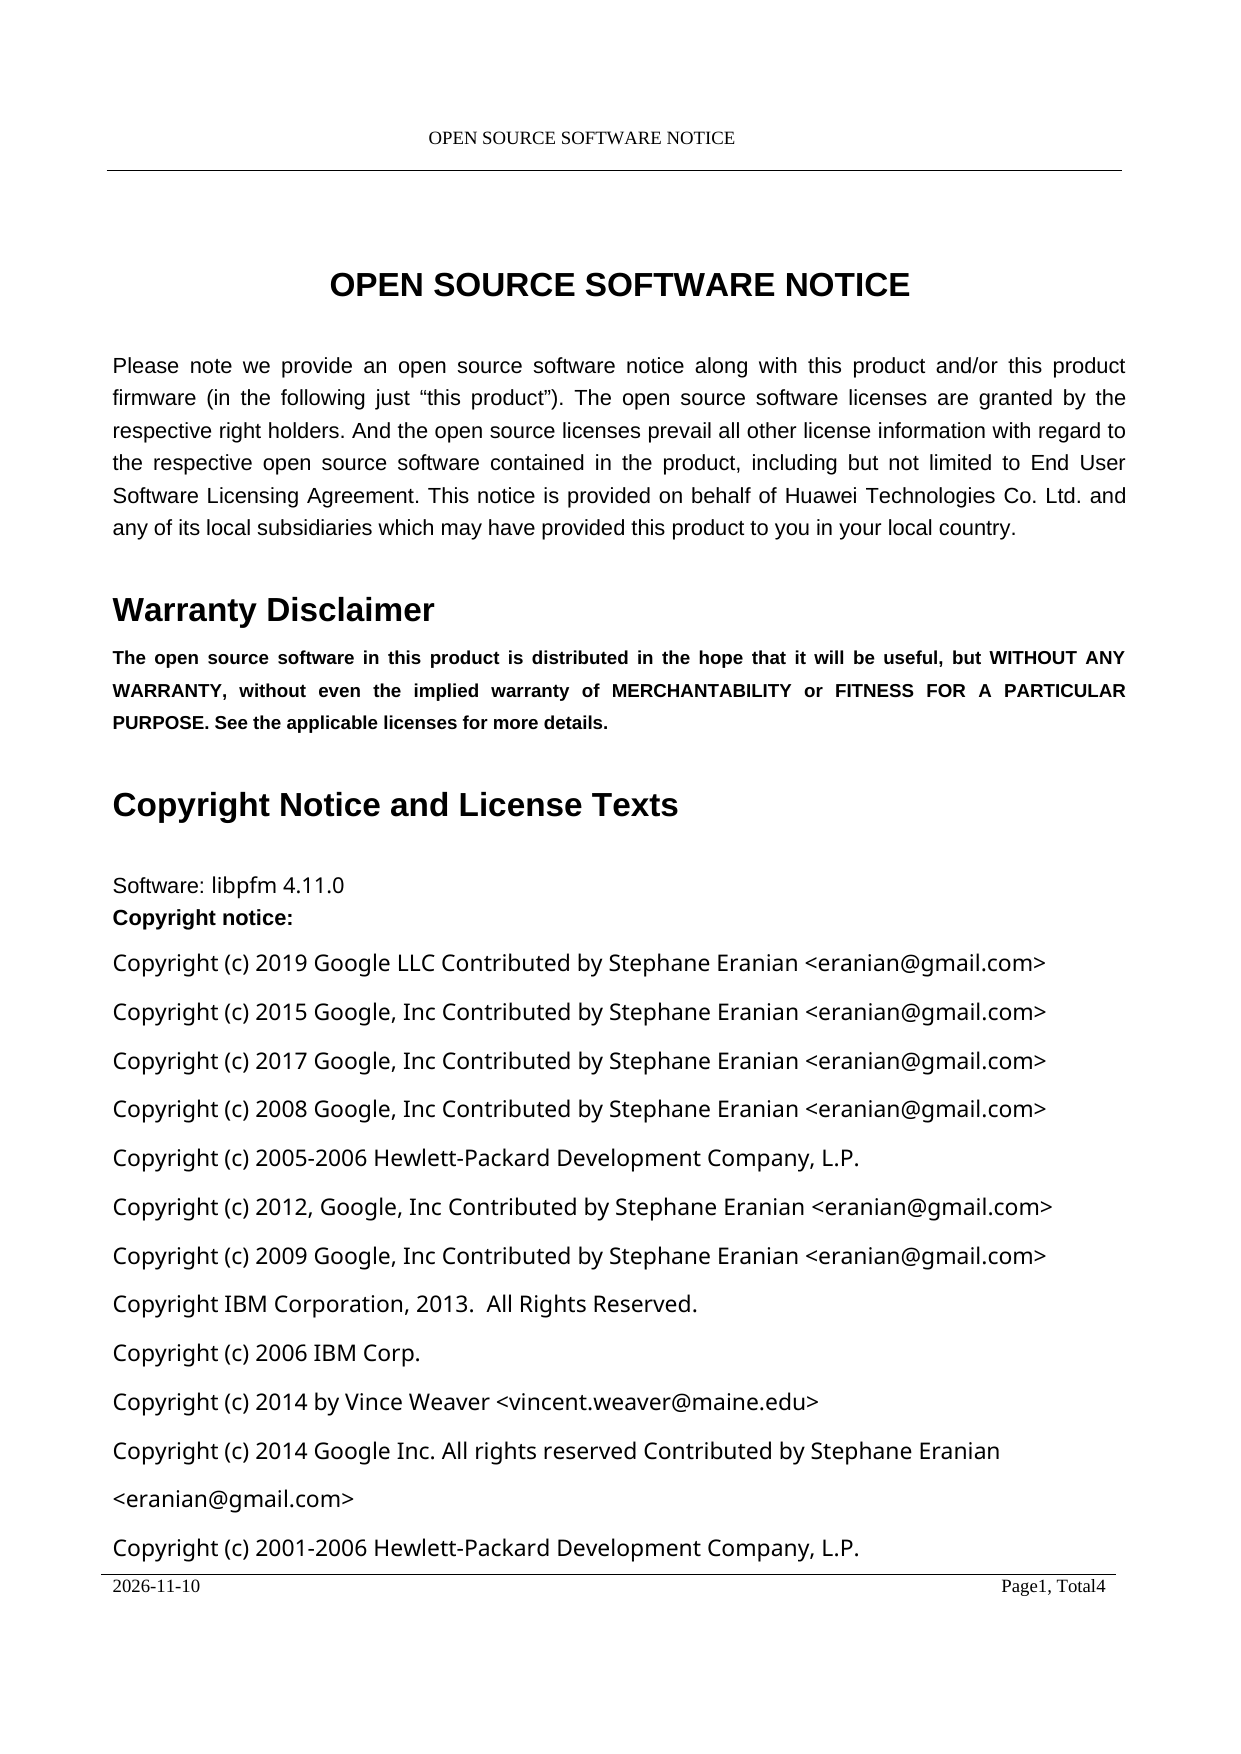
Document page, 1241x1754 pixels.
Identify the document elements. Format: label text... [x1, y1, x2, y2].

text Please note we provide an open source software notice along with this product and/or this product firmware (in the following just “this product”). The open source software licenses are granted by the respective right holders. And the open source licenses prevail all other license information with regard to the respective open source software contained in the product, including but not limited to End User Software Licensing Agreement. This notice is provided on behalf of Huawei Technologies Co. Ltd. and any of its local subsidiaries which may have provided this product to you in your local country. [112, 349, 1128, 544]
text Copyright Notice and License Texts [112, 771, 1128, 836]
text Warranty Disclaimer [112, 576, 1128, 641]
text Copyright notice: [112, 901, 1128, 934]
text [112, 947, 1128, 1564]
text OPEN SOURCE SOFTWARE NOTICE [112, 251, 1128, 316]
text Software: libpfm 4.11.0 [112, 869, 1128, 901]
text The open source software in this product is distributed in the hope that it will be useful, but WITHOUT ANY WARRANTY, without even the implied warranty of MERCHANTABILITY or FITNESS FOR A PARTICULAR PURPOSE. See the applicable licenses for more details. [112, 641, 1128, 739]
